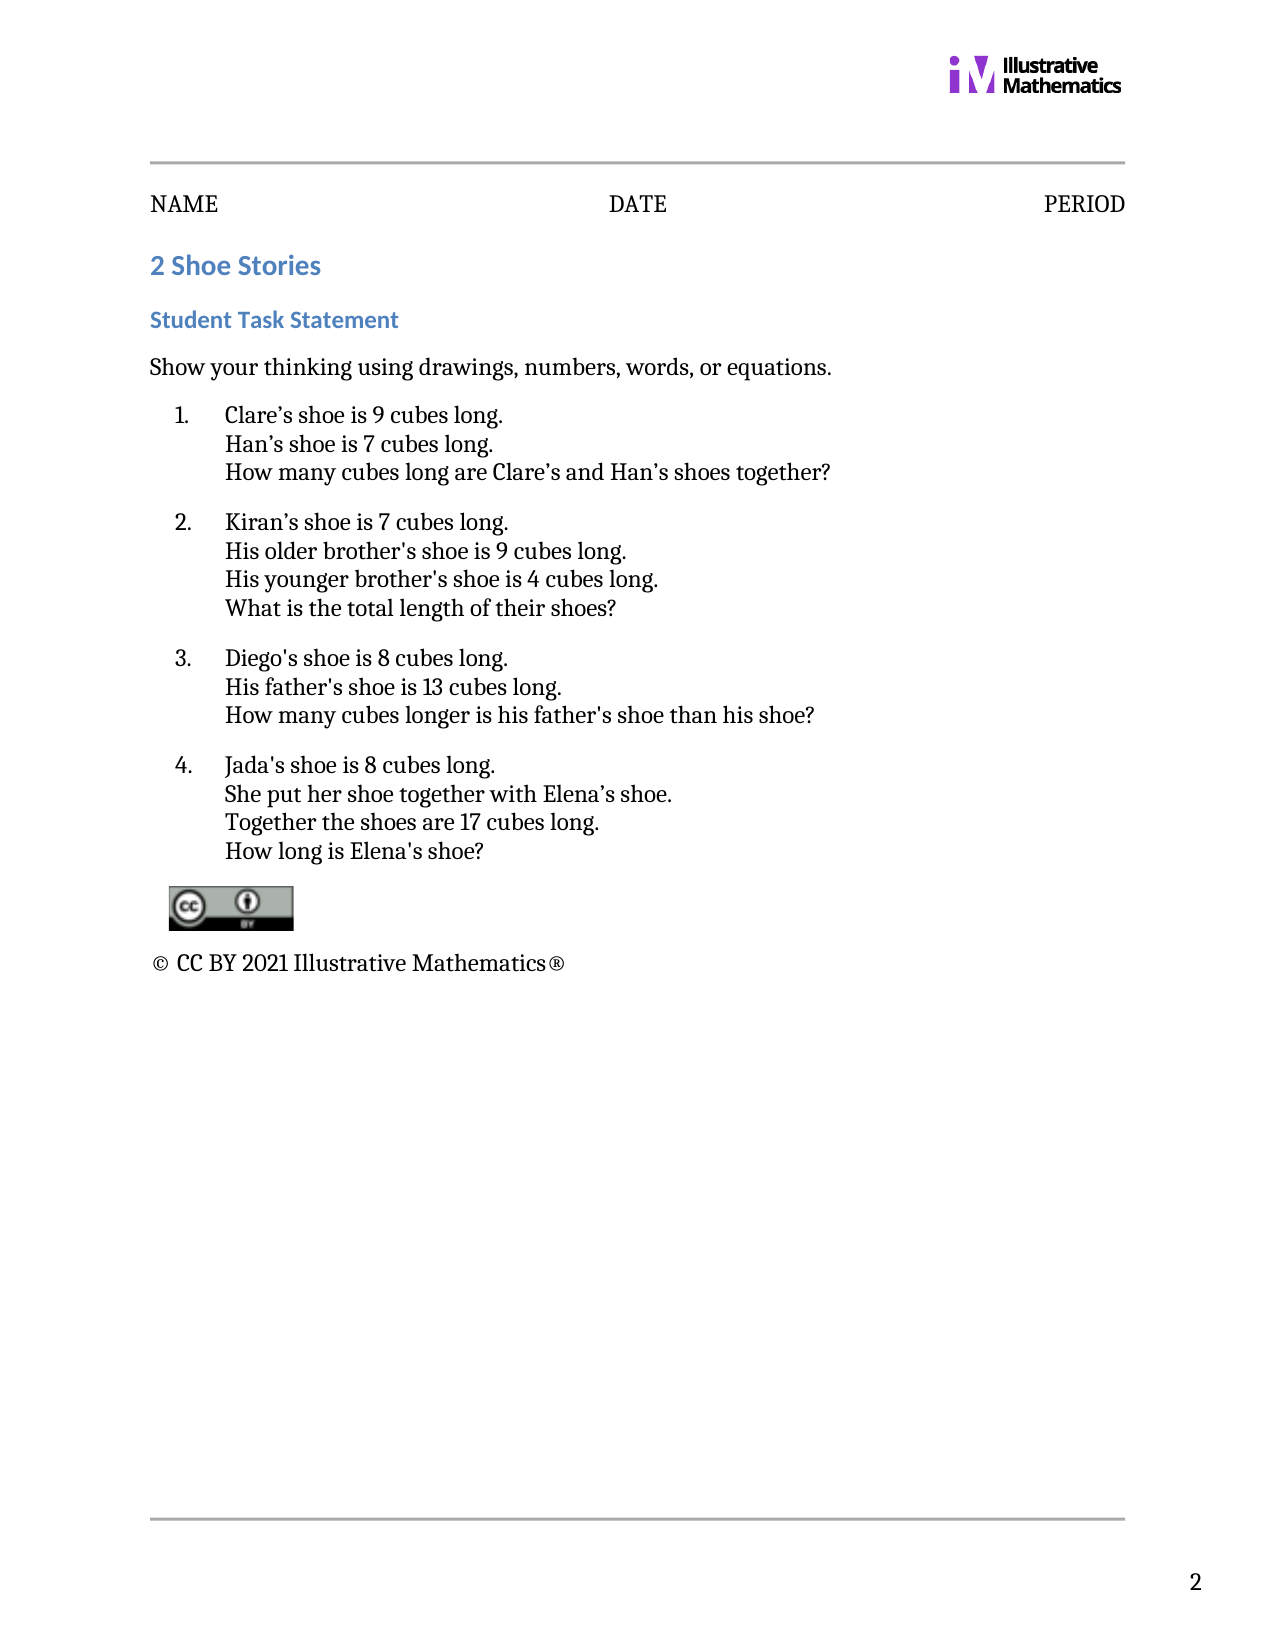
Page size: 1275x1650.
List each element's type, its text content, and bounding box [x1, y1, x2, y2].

list Clare’s shoe is 9 cubes long. Han’s shoe is 7 cubes long. How many cubes long are Clare’s and Han’s shoes together? [175, 401, 1125, 487]
list Jada's shoe is 8 cubes long. She put her shoe together with Elena’s shoe. Together the shoes are 17 cubes long. How long is Elena's shoe? [175, 751, 1125, 866]
text © CC BY 2021 Illustrative Mathematics® [150, 949, 1125, 978]
picture [949, 55, 1121, 93]
subtitle Student Task Statement [150, 304, 1125, 334]
list Diego's shoe is 8 cubes long. His father's shoe is 13 cubes long. How many cubes longer is his father's shoe than his shoe? [175, 644, 1125, 730]
list Kiran’s shoe is 7 cubes long. His older brother's shoe is 9 cubes long. His younger brother's shoe is 4 cubes long. What is the total length of their shoes? [175, 508, 1125, 623]
subtitle 2 Shoe Stories [150, 247, 1125, 283]
picture [168, 886, 294, 931]
text Show your thinking using drawings, numbers, words, or equations. [150, 353, 1125, 382]
